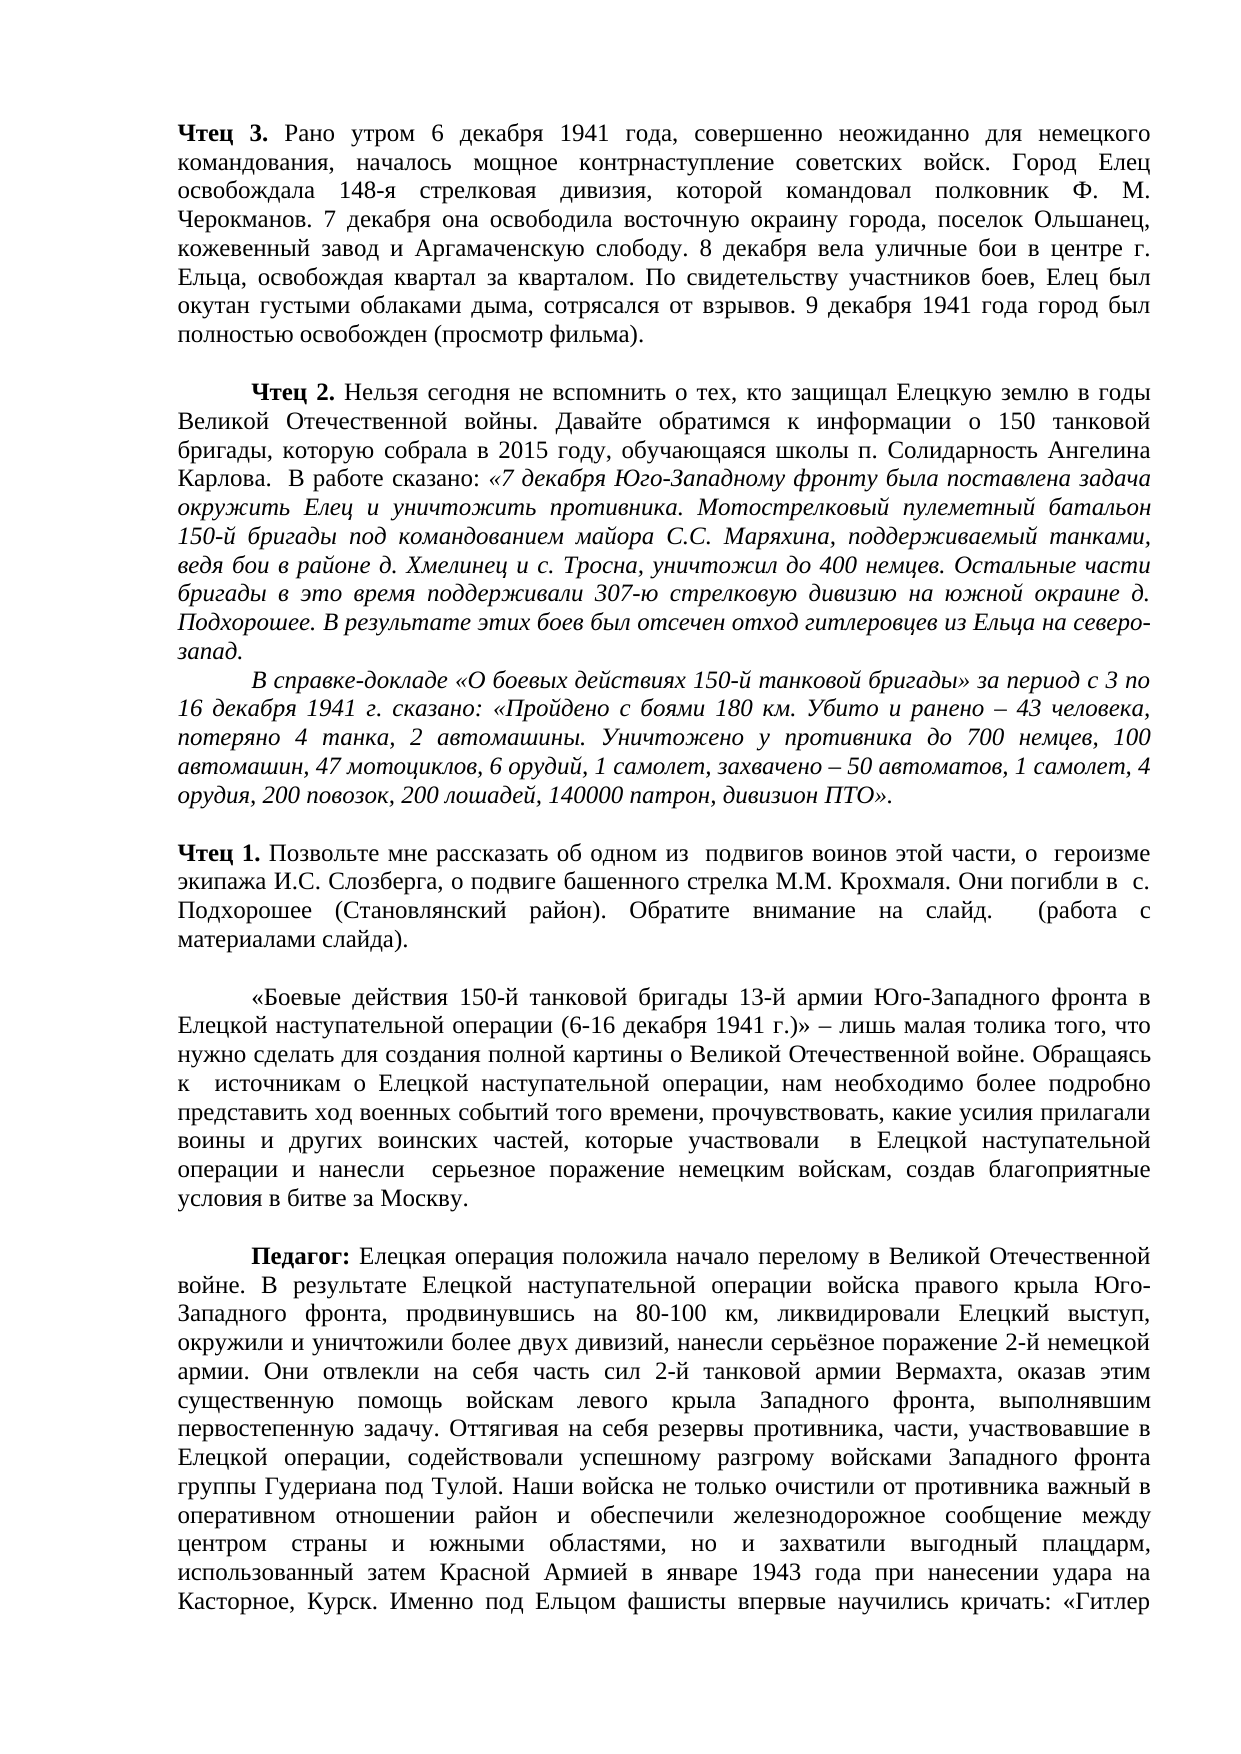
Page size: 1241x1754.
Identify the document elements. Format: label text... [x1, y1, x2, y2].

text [177, 1241, 1152, 1615]
text Чтец 3. Рано утром 6 декабря 1941 года, совершенно неожиданно для немецкого командования, началось мощное контрнаступление советских войск. Город Елец освобождала 148-я стрелковая дивизия, которой командовал полковник Ф. М. Черокманов. 7 декабря она освободила восточную окраину города, поселок Ольшанец, кожевенный завод и Аргамаченскую слободу. 8 декабря вела уличные бои в центре г. Ельца, освобождая квартал за кварталом. По свидетельству участников боев, Елец был окутан густыми облаками дыма, сотрясался от взрывов. 9 декабря 1941 года город был полностью освобожден (просмотр фильма). [177, 118, 1152, 348]
text Чтец 1. Позвольте мне рассказать об одном из подвигов воинов этой части, о героизме экипажа И.С. Слозберга, о подвиге башенного стрелка М.М. Крохмаля. Они погибли в с. Подхорошее (Становлянский район). Обратите внимание на слайд. (работа с материалами слайда). [177, 838, 1152, 953]
text В справке-докладе «О боевых действиях 150-й танковой бригады» за период с 3 по 16 декабря 1941 г. сказано: «Пройдено с боями 180 км. Убито и ранено – 43 человека, потеряно 4 танка, 2 автомашины. Уничтожено у противника до 700 немцев, 100 автомашин, 47 мотоциклов, 6 орудий, 1 самолет, захвачено – 50 автоматов, 1 самолет, 4 орудия, 200 повозок, 200 лошадей, 140000 патрон, дивизион ПТО». [177, 665, 1152, 808]
text Чтец 2. Нельзя сегодня не вспомнить о тех, кто защищал Елецкую землю в годы Великой Отечественной войны. Давайте обратимся к информации о 150 танковой бригады, которую собрала в 2015 году, обучающаяся школы п. Солидарность Ангелина Карлова. В работе сказано: «7 декабря Юго-Западному фронту была поставлена задача окружить Елец и уничтожить противника. Мотострелковый пулеметный батальон 150-й бригады под командованием майора С.С. Маряхина, поддерживаемый танками, ведя бои в районе д. Хмелинец и с. Тросна, уничтожил до 400 немцев. Остальные части бригады в это время поддерживали 307-ю стрелковую дивизию на южной окраине д. Подхорошее. В результате этих боев был отсечен отход гитлеровцев из Ельца на северо-запад. [177, 377, 1152, 665]
text «Боевые действия 150-й танковой бригады 13-й армии Юго-Западного фронта в Елецкой наступательной операции (6-16 декабря 1941 г.)» – лишь малая толика того, что нужно сделать для создания полной картины о Великой Отечественной войне. Обращаясь к источникам о Елецкой наступательной операции, нам необходимо более подробно представить ход военных событий того времени, прочувствовать, какие усилия прилагали воины и других воинских частей, которые участвовали в Елецкой наступательной операции и нанесли серьезное поражение немецким войскам, создав благоприятные условия в битве за Москву. [177, 982, 1152, 1212]
